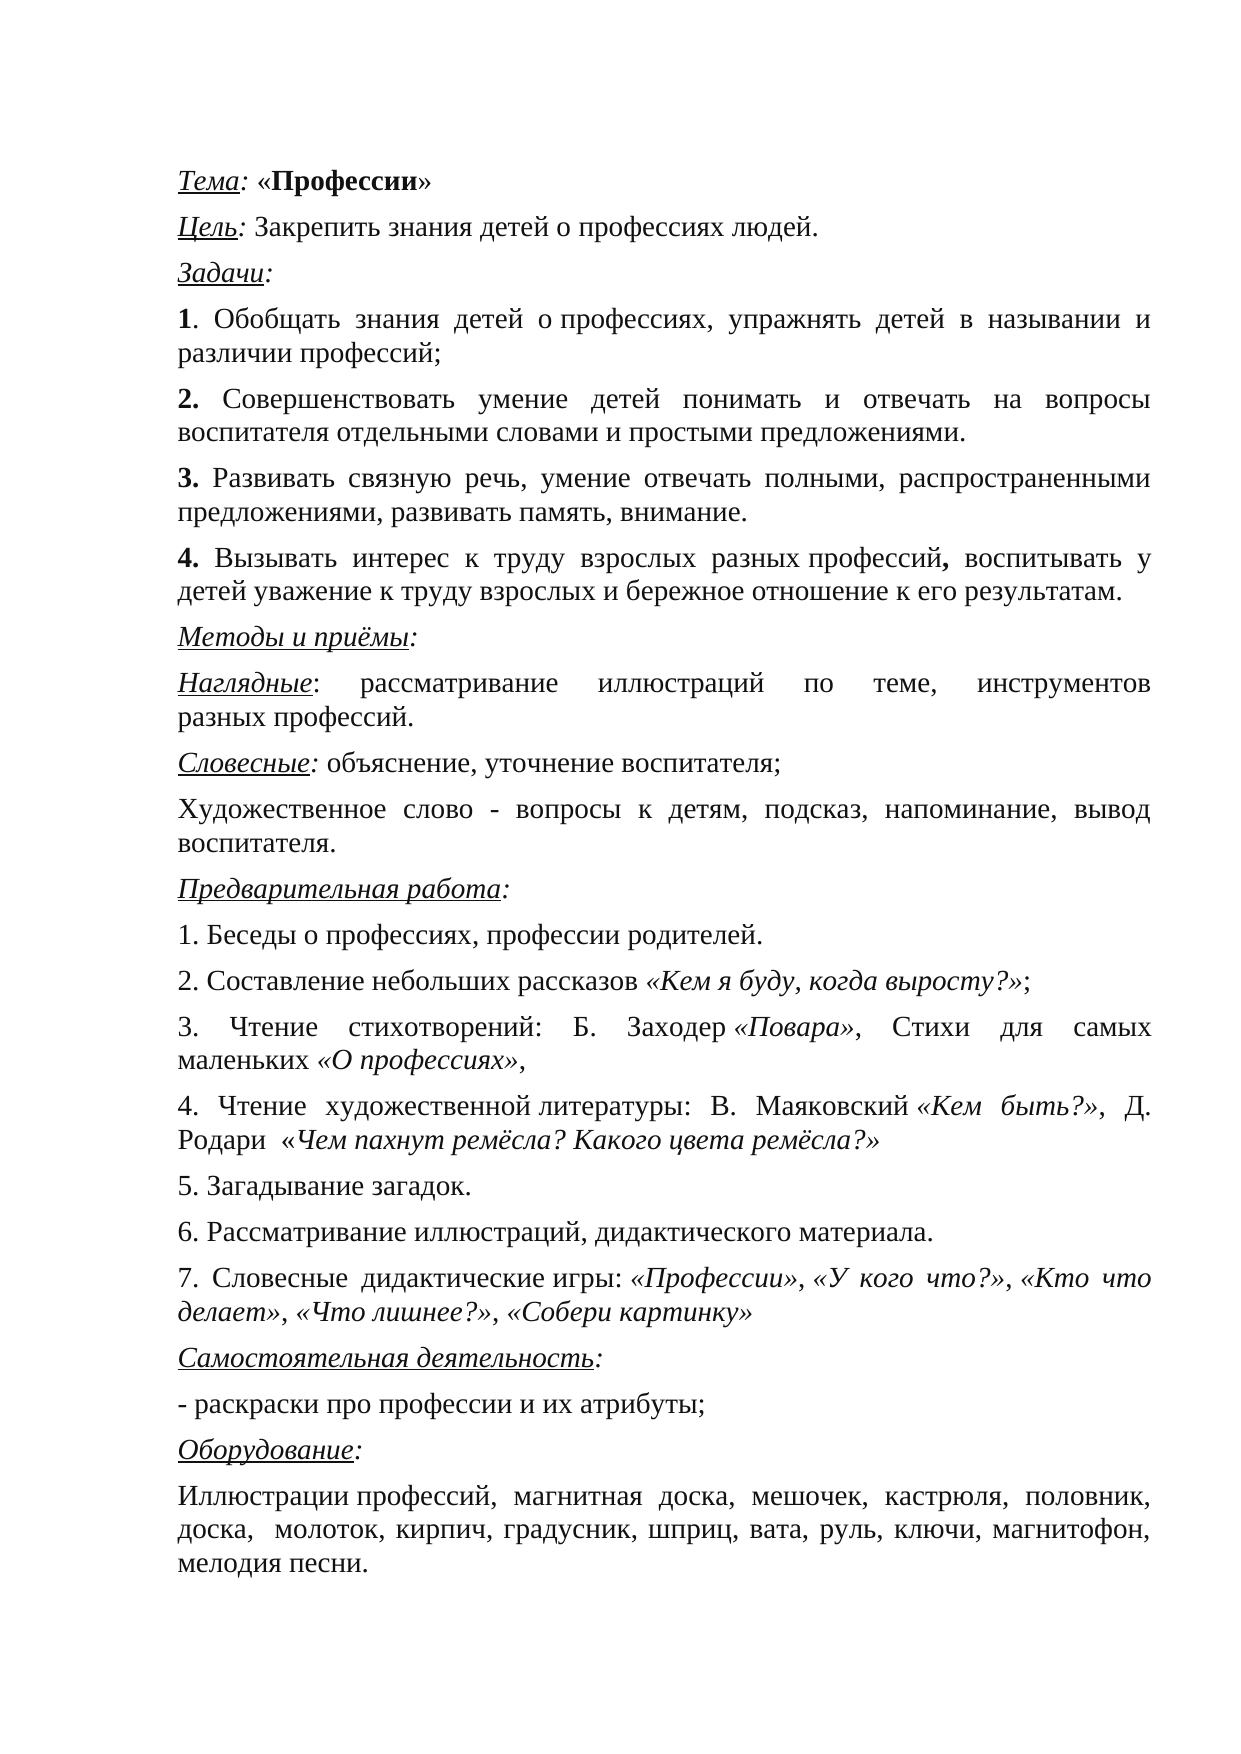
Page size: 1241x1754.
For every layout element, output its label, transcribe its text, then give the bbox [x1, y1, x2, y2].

text Методы и приёмы: [177, 619, 1152, 653]
text Наглядные: рассматривание иллюстраций по теме, инструментов разных профессий. [177, 666, 1152, 733]
text 4. Чтение художественной литературы: В. Маяковский «Кем быть?», Д. Родари «Чем пахнут ремёсла? Какого цвета ремёсла?» [177, 1088, 1152, 1156]
text Иллюстрации профессий, магнитная доска, мешочек, кастрюля, половник, доска, молоток, кирпич, градусник, шприц, вата, руль, ключи, магнитофон, мелодия песни. [177, 1478, 1152, 1578]
text 6. Рассматривание иллюстраций, дидактического материала. [177, 1214, 1152, 1248]
text 4. Вызывать интерес к труду взрослых разных профессий, воспитывать у детей уважение к труду взрослых и бережное отношение к его результатам. [177, 540, 1152, 607]
text - раскраски про профессии и их атрибуты; [177, 1386, 1152, 1419]
text Тема: «Профессии» [177, 163, 1152, 197]
text Предварительная работа: [177, 871, 1152, 904]
text 3. Развивать связную речь, умение отвечать полными, распространенными предложениями, развивать память, внимание. [177, 460, 1152, 527]
text 2. Составление небольших рассказов «Кем я буду, когда выросту?»; [177, 963, 1152, 996]
text 1. Беседы о профессиях, профессии родителей. [177, 917, 1152, 950]
text 1. Обобщать знания детей о профессиях, упражнять детей в назывании и различии профессий; [177, 301, 1152, 368]
text Задачи: [177, 255, 1152, 289]
text 5. Загадывание загадок. [177, 1168, 1152, 1202]
text Художественное слово - вопросы к детям, подсказ, напоминание, вывод воспитателя. [177, 791, 1152, 858]
text Словесные: объяснение, уточнение воспитателя; [177, 745, 1152, 779]
text Самостоятельная деятельность: [177, 1340, 1152, 1373]
text Оборудование: [177, 1432, 1152, 1465]
text 7. Словесные дидактические игры: «Профессии», «У кого что?», «Кто что делает», «Что лишнее?», «Собери картинку» [177, 1260, 1152, 1327]
text Цель: Закрепить знания детей о профессиях людей. [177, 209, 1152, 243]
text 3. Чтение стихотворений: Б. Заходер «Повара», Стихи для самых маленьких «О профессиях», [177, 1009, 1152, 1076]
text 2. Совершенствовать умение детей понимать и отвечать на вопросы воспитателя отдельными словами и простыми предложениями. [177, 381, 1152, 448]
